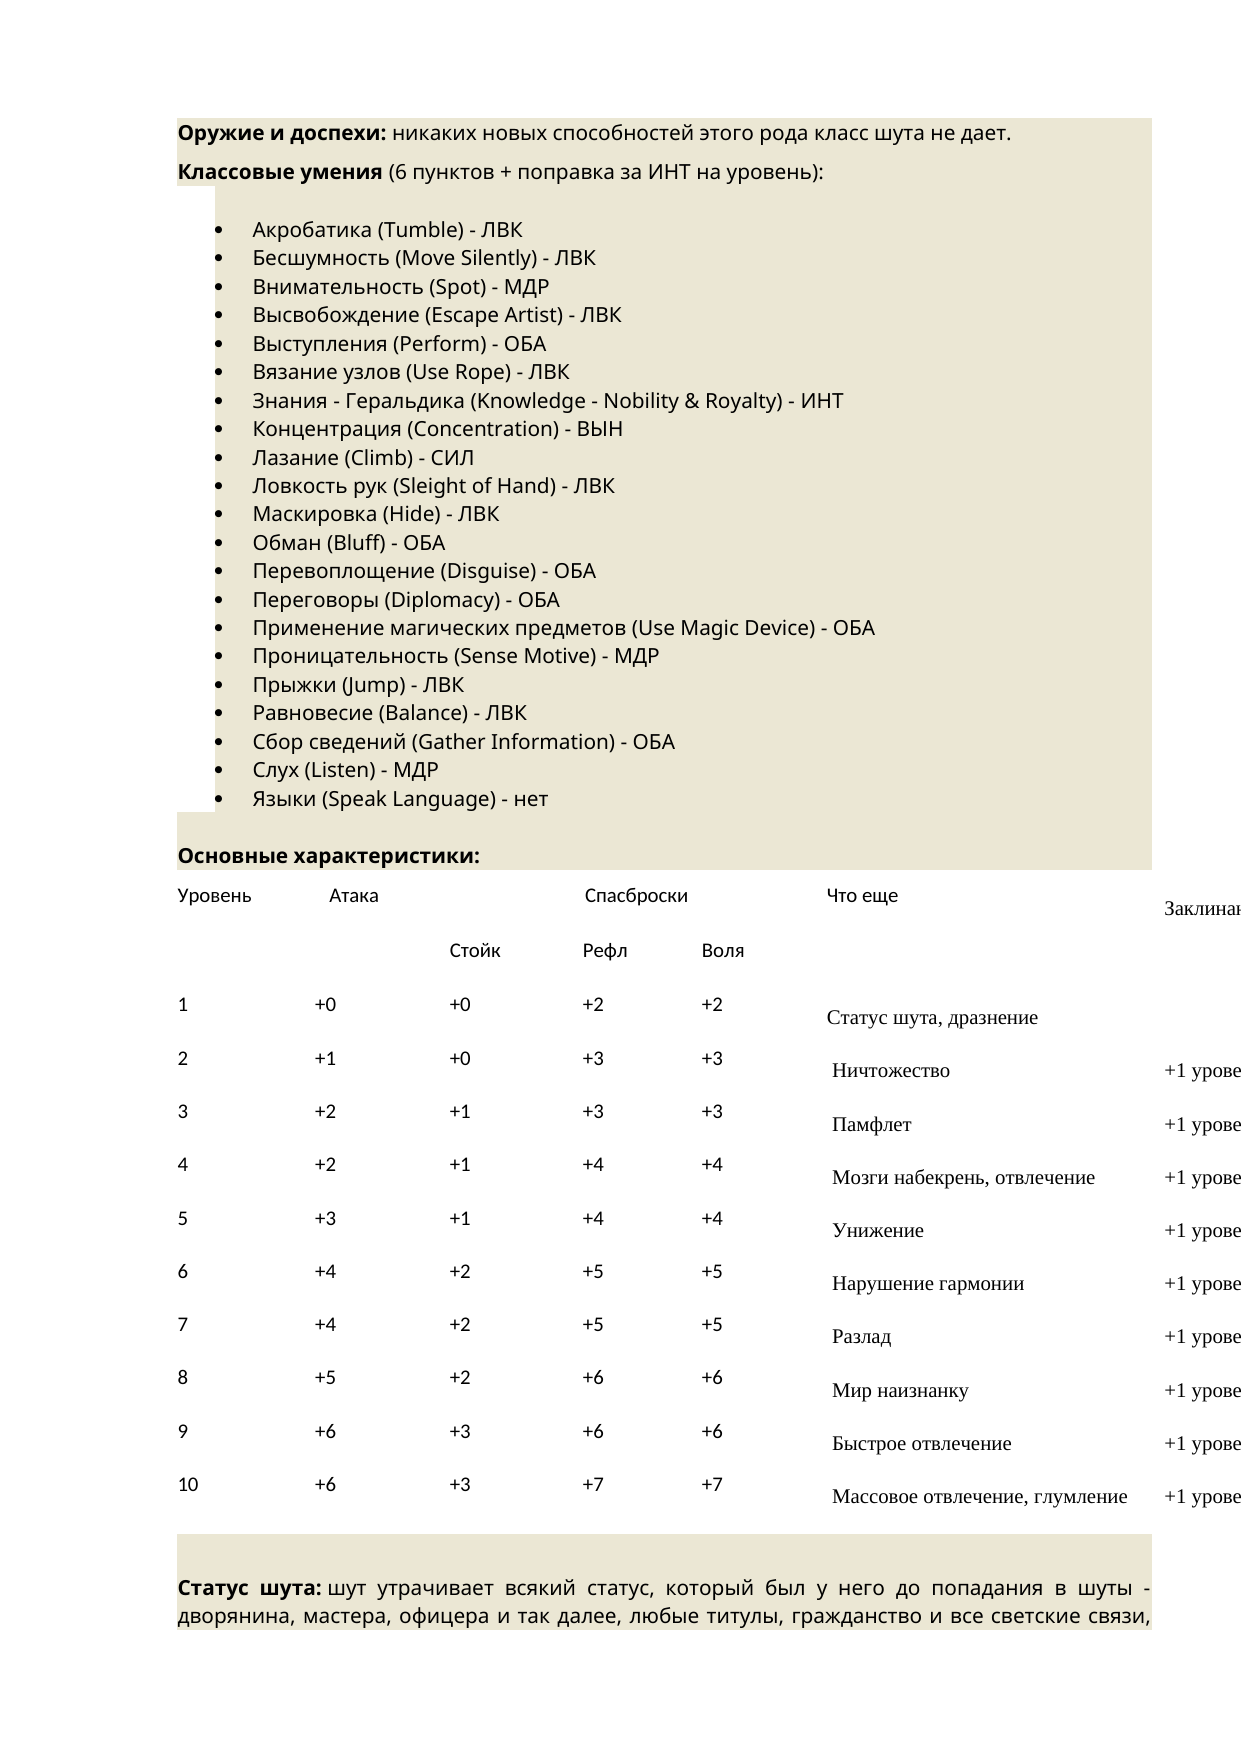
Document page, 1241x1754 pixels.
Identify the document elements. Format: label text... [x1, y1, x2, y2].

list Применение магических предметов (Use Magic Device) - ОБА [215, 613, 1152, 642]
list Перевоплощение (Disguise) - ОБА [215, 556, 1152, 585]
list Сбор сведений (Gather Information) - ОБА [215, 727, 1152, 755]
list Равновесие (Balance) - ЛВК [215, 698, 1152, 727]
list Вязание узлов (Use Rope) - ЛВК [215, 357, 1152, 386]
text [177, 1573, 1152, 1630]
text Основные характеристики: [177, 841, 1152, 870]
text Оружие и доспехи: никаких новых способностей этого рода класс шута не дает. [177, 118, 1152, 147]
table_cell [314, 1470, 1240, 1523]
text Классовые умения (6 пунктов + поправка за ИНТ на уровень): [177, 157, 1152, 186]
list Переговоры (Diplomacy) - ОБА [215, 585, 1152, 613]
list Знания - Геральдика (Knowledge - Nobility & Royalty) - ИНТ [215, 386, 1152, 414]
list Ловкость рук (Sleight of Hand) - ЛВК [215, 471, 1152, 499]
list Языки (Speak Language) - нет [215, 784, 1152, 812]
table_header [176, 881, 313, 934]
list Выступления (Perform) - ОБА [215, 329, 1152, 357]
list Внимательность (Spot) - МДР [215, 272, 1152, 300]
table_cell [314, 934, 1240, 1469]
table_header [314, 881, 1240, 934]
list Прыжки (Jump) - ЛВК [215, 670, 1152, 698]
list Высвобождение (Escape Artist) - ЛВК [215, 300, 1152, 329]
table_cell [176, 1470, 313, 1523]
list Концентрация (Concentration) - ВЫН [215, 414, 1152, 443]
list Маскировка (Hide) - ЛВК [215, 499, 1152, 528]
list Лазание (Climb) - СИЛ [215, 443, 1152, 471]
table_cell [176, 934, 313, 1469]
list Слух (Listen) - МДР [215, 755, 1152, 784]
list Акробатика (Tumble) - ЛВК [215, 215, 1152, 243]
list Обман (Bluff) - ОБА [215, 528, 1152, 556]
list Проницательность (Sense Motive) - МДР [215, 642, 1152, 670]
list Бесшумность (Move Silently) - ЛВК [215, 243, 1152, 272]
